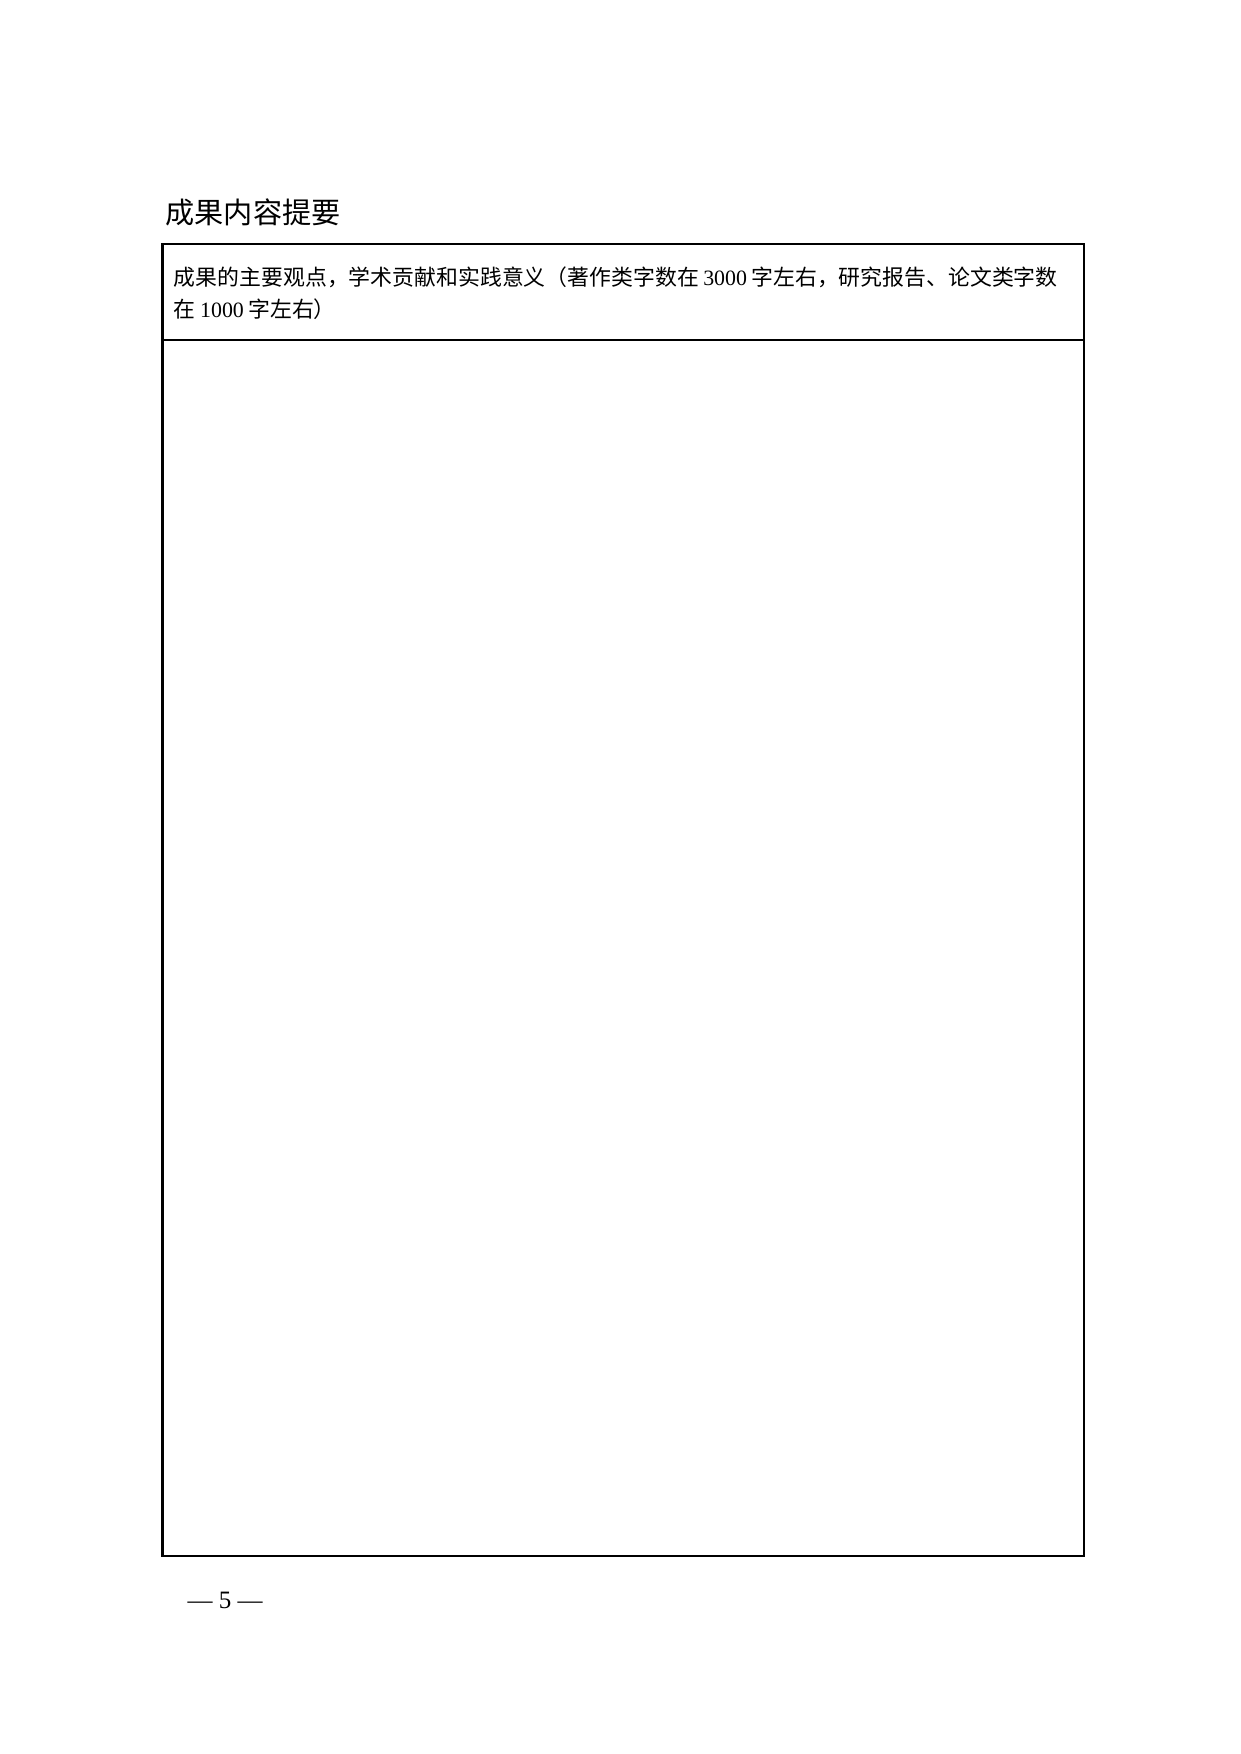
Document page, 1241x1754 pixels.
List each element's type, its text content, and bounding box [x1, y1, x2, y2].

table_header 成果的主要观点，学术贡献和实践意义（著作类字数在3000字左右，研究报告、论文类字数在1000字左右） [164, 245, 1083, 338]
table_cell [164, 341, 1083, 1555]
text 成果内容提要 [165, 178, 1081, 243]
